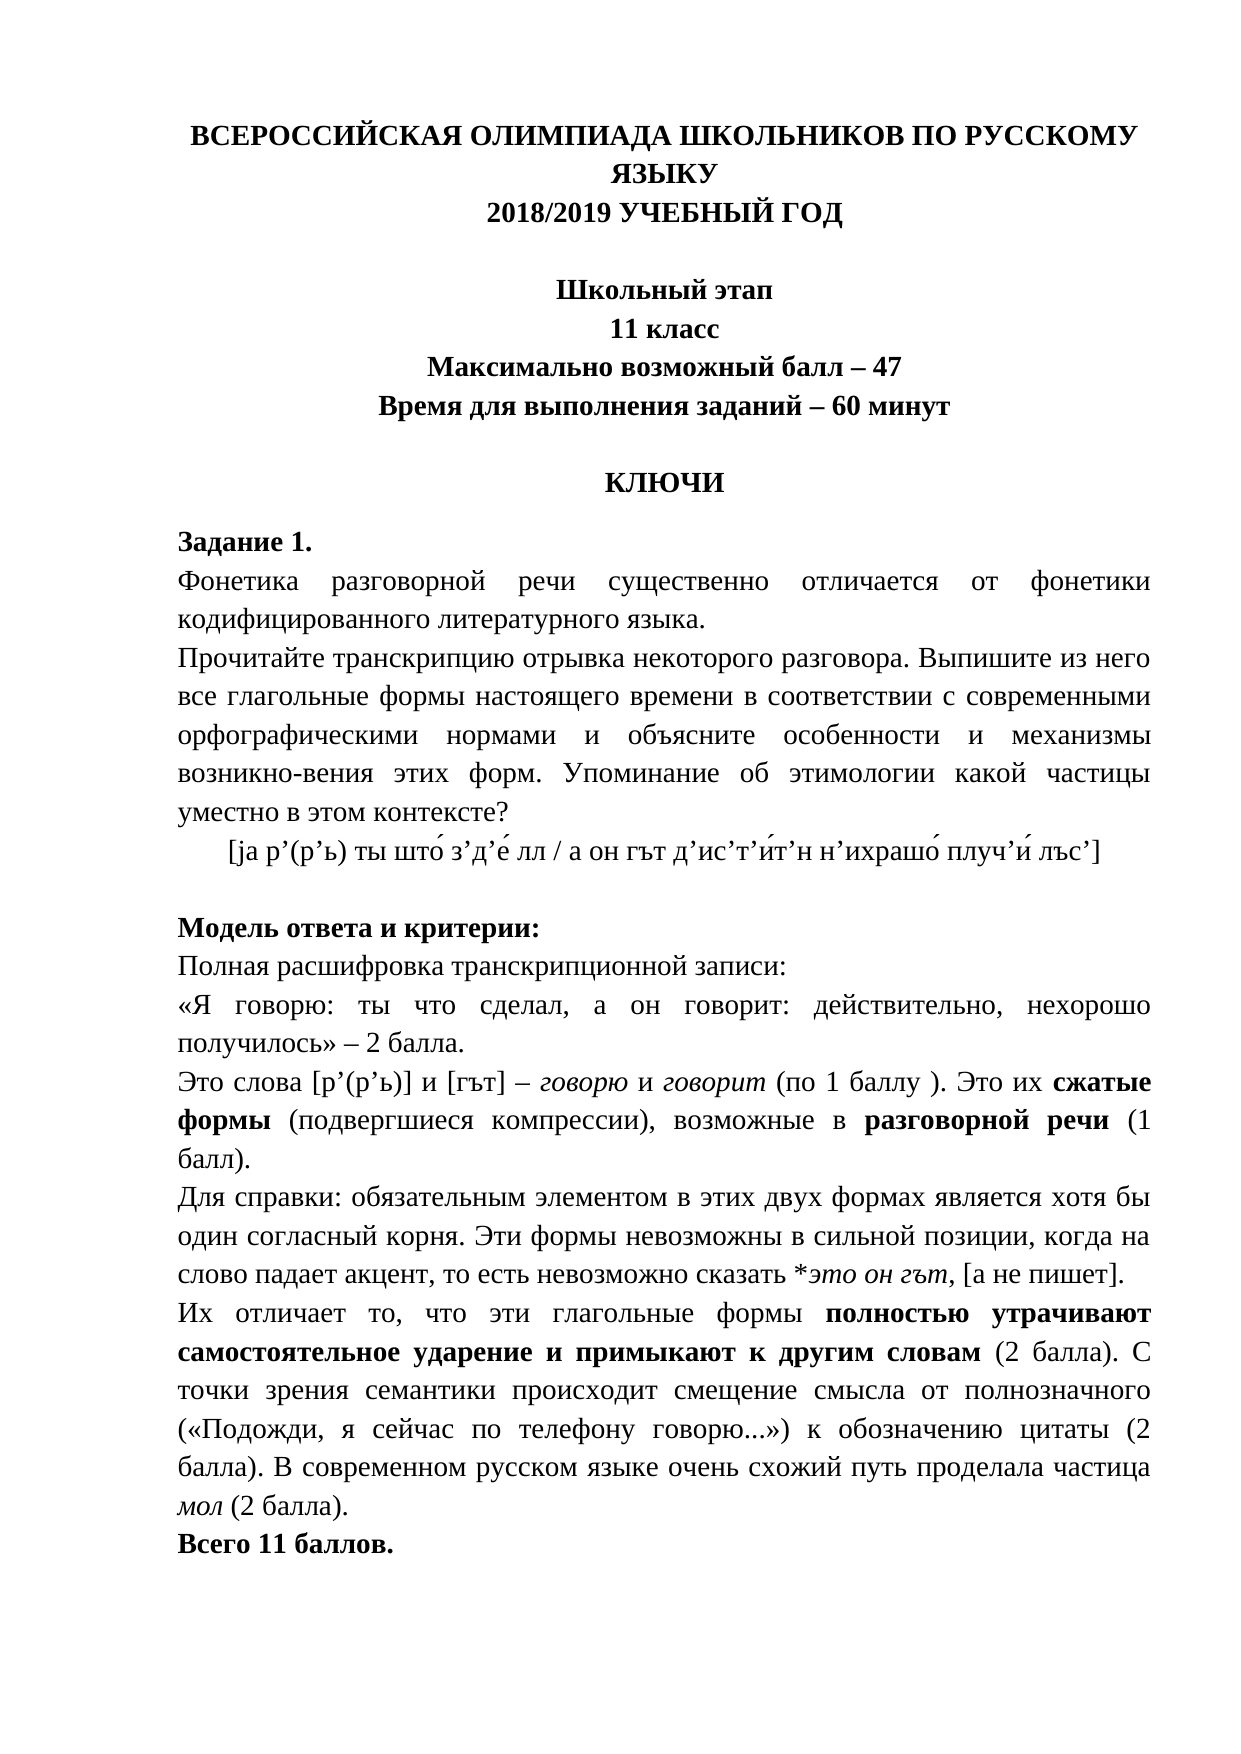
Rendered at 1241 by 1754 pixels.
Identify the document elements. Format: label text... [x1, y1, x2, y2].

subtitle ВСЕРОССИЙСКАЯ ОЛИМПИАДА ШКОЛЬНИКОВ ПО РУССКОМУ ЯЗЫКУ [177, 118, 1152, 190]
text Модель ответа и критерии: [177, 910, 1152, 943]
text Это слова [p’(р’ь)] и [гът] – говорю и говорит (по 1 баллу ). Это их сжатые формы (подвергшиеся компрессии), возможные в разговорной речи (1 балл). [177, 1064, 1152, 1174]
text Школьный этап [177, 272, 1152, 306]
text 2018/2019 УЧЕБНЫЙ ГОД [177, 195, 1152, 229]
text Задание 1. [177, 524, 1152, 558]
text Время для выполнения заданий – 60 минут [177, 388, 1152, 421]
text «Я говорю: ты что сделал, а он говорит: действительно, нехорошо получилось» – 2 балла. [177, 987, 1152, 1059]
text КЛЮЧИ [177, 465, 1152, 498]
text Максимально возможный балл – 47 [177, 349, 1152, 383]
text Для справки: обязательным элементом в этих двух формах является хотя бы один согласный корня. Эти формы невозможны в сильной позиции, когда на слово падает акцент, то есть невозможно сказать *это он гът, [а не пишет]. [177, 1179, 1152, 1290]
text Фонетика разговорной речи существенно отличается от фонетики кодифицированного литературного языка. [177, 563, 1152, 635]
text Полная расшифровка транскрипционной записи: [177, 948, 1152, 982]
text Их отличает то, что эти глагольные формы полностью утрачивают самостоятельное ударение и примыкают к другим словам (2 балла). С точки зрения семантики происходит смещение смысла от полнозначного («Подожди, я сейчас по телефону говорю...») к обозначению цитаты (2 балла). В современном русском языке очень схожий путь проделала частица мол (2 балла). [177, 1295, 1152, 1521]
text [jа p’(р’ь) ты што́ з’д’е́ лл / а он гът д’ис’т’и́т’н н’ихрашо́ плуч’и́ лъс’] [177, 833, 1152, 866]
text Всего 11 баллов. [177, 1526, 1152, 1560]
text 11 класс [177, 311, 1152, 344]
text Прочитайте транскрипцию отрывка некоторого разговора. Выпишите из него все глагольные формы настоящего времени в соответствии с современными орфографическими нормами и объясните особенности и механизмы возникно-вения этих форм. Упоминание об этимологии какой частицы уместно в этом контексте? [177, 640, 1152, 828]
